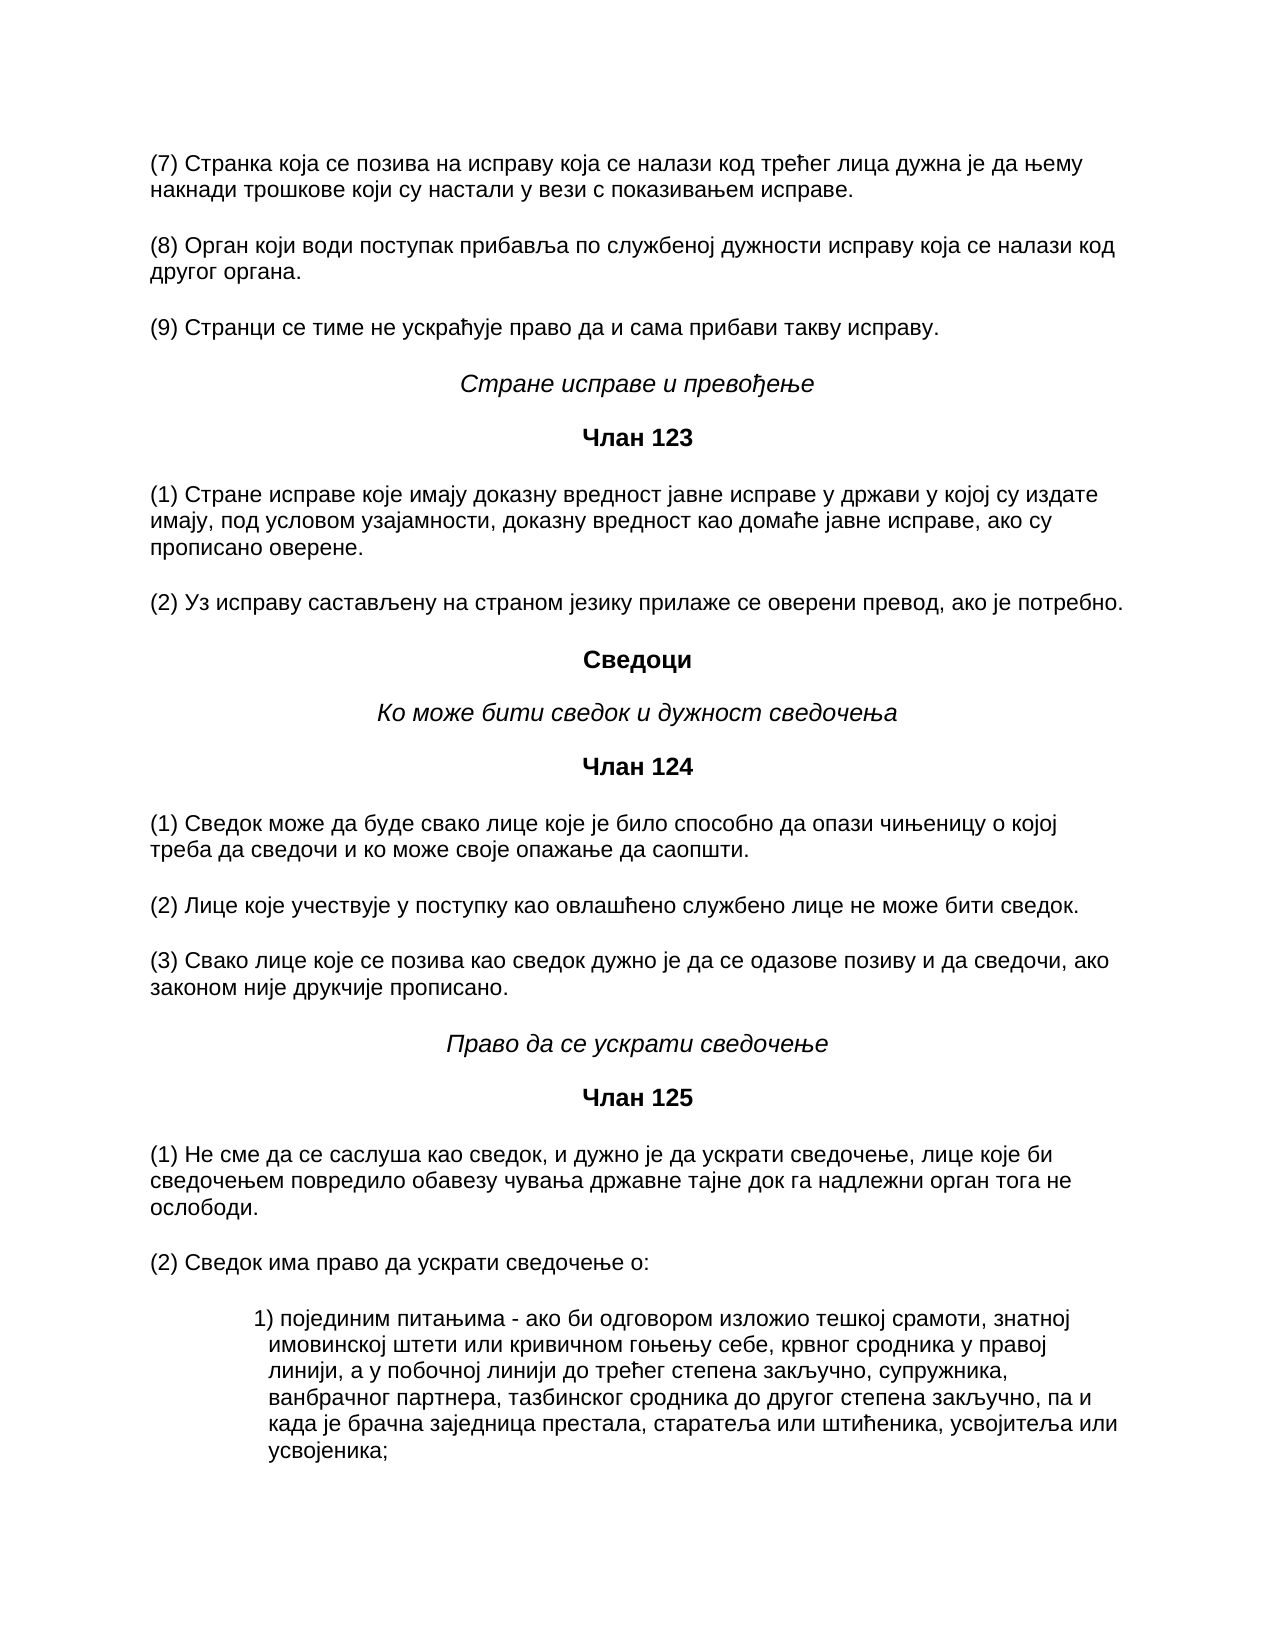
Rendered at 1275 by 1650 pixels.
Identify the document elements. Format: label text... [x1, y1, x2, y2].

text Члан 123 [150, 423, 1125, 452]
text Право да се ускрати сведочење [150, 1029, 1125, 1058]
text (1) Сведок може да буде свако лице које је било способно да опази чињеницу о којој треба да сведочи и ко може своје опажање да саопшти. [150, 810, 1125, 863]
text (2) Лице које учествује у поступку као овлашћено службено лице не може бити сведок. [150, 892, 1125, 918]
text Члан 124 [150, 752, 1125, 781]
text (7) Странка која се позива на исправу која се налази код трећег лица дужна је да њему накнади трошкове који су настали у вези с показивањем исправе. [150, 150, 1125, 203]
text Ко може бити сведок и дужност сведочења [150, 698, 1125, 727]
text (2) Сведок има право да ускрати сведочење о: [150, 1249, 1125, 1276]
text (1) Не сме да се саслуша као сведок, и дужно је да ускрати сведочење, лице које би сведочењем повредило обавезу чувања државне тајне док га надлежни орган тога не ослободи. [150, 1141, 1125, 1220]
text (8) Орган који води поступак прибавља по службеној дужности исправу која се налази код другог органа. [150, 232, 1125, 284]
text Сведоци [150, 645, 1125, 673]
text (9) Странци се тиме не ускраћује право да и сама прибави такву исправу. [150, 314, 1125, 340]
text Стране исправе и превођење [150, 369, 1125, 398]
text (2) Уз исправу састављену на страном језику прилаже се оверени превод, ако је потребно. [150, 589, 1125, 616]
text (1) Стране исправе које имају доказну вредност јавне исправе у држави у којој су издате имају, под условом узајамности, доказну вредност као домаће јавне исправе, ако су прописано оверене. [150, 481, 1125, 560]
text (3) Свако лице које се позива као сведок дужно је да се одазове позиву и да сведочи, ако законом није друкчије прописано. [150, 947, 1125, 1000]
text Члан 125 [150, 1083, 1125, 1112]
text 1) појединим питањима - ако би одговором изложио тешкој срамоти, знатној имовинској штети или кривичном гоњењу себе, крвног сродника у правој линији, а у побочној линији до трећег степена закључно, супружника, ванбрачног партнера, тазбинског сродника до другог степена закључно, па и када је брачна заједница престала, старатеља или штићеника, усвојитеља или усвојеника; [253, 1305, 1125, 1463]
